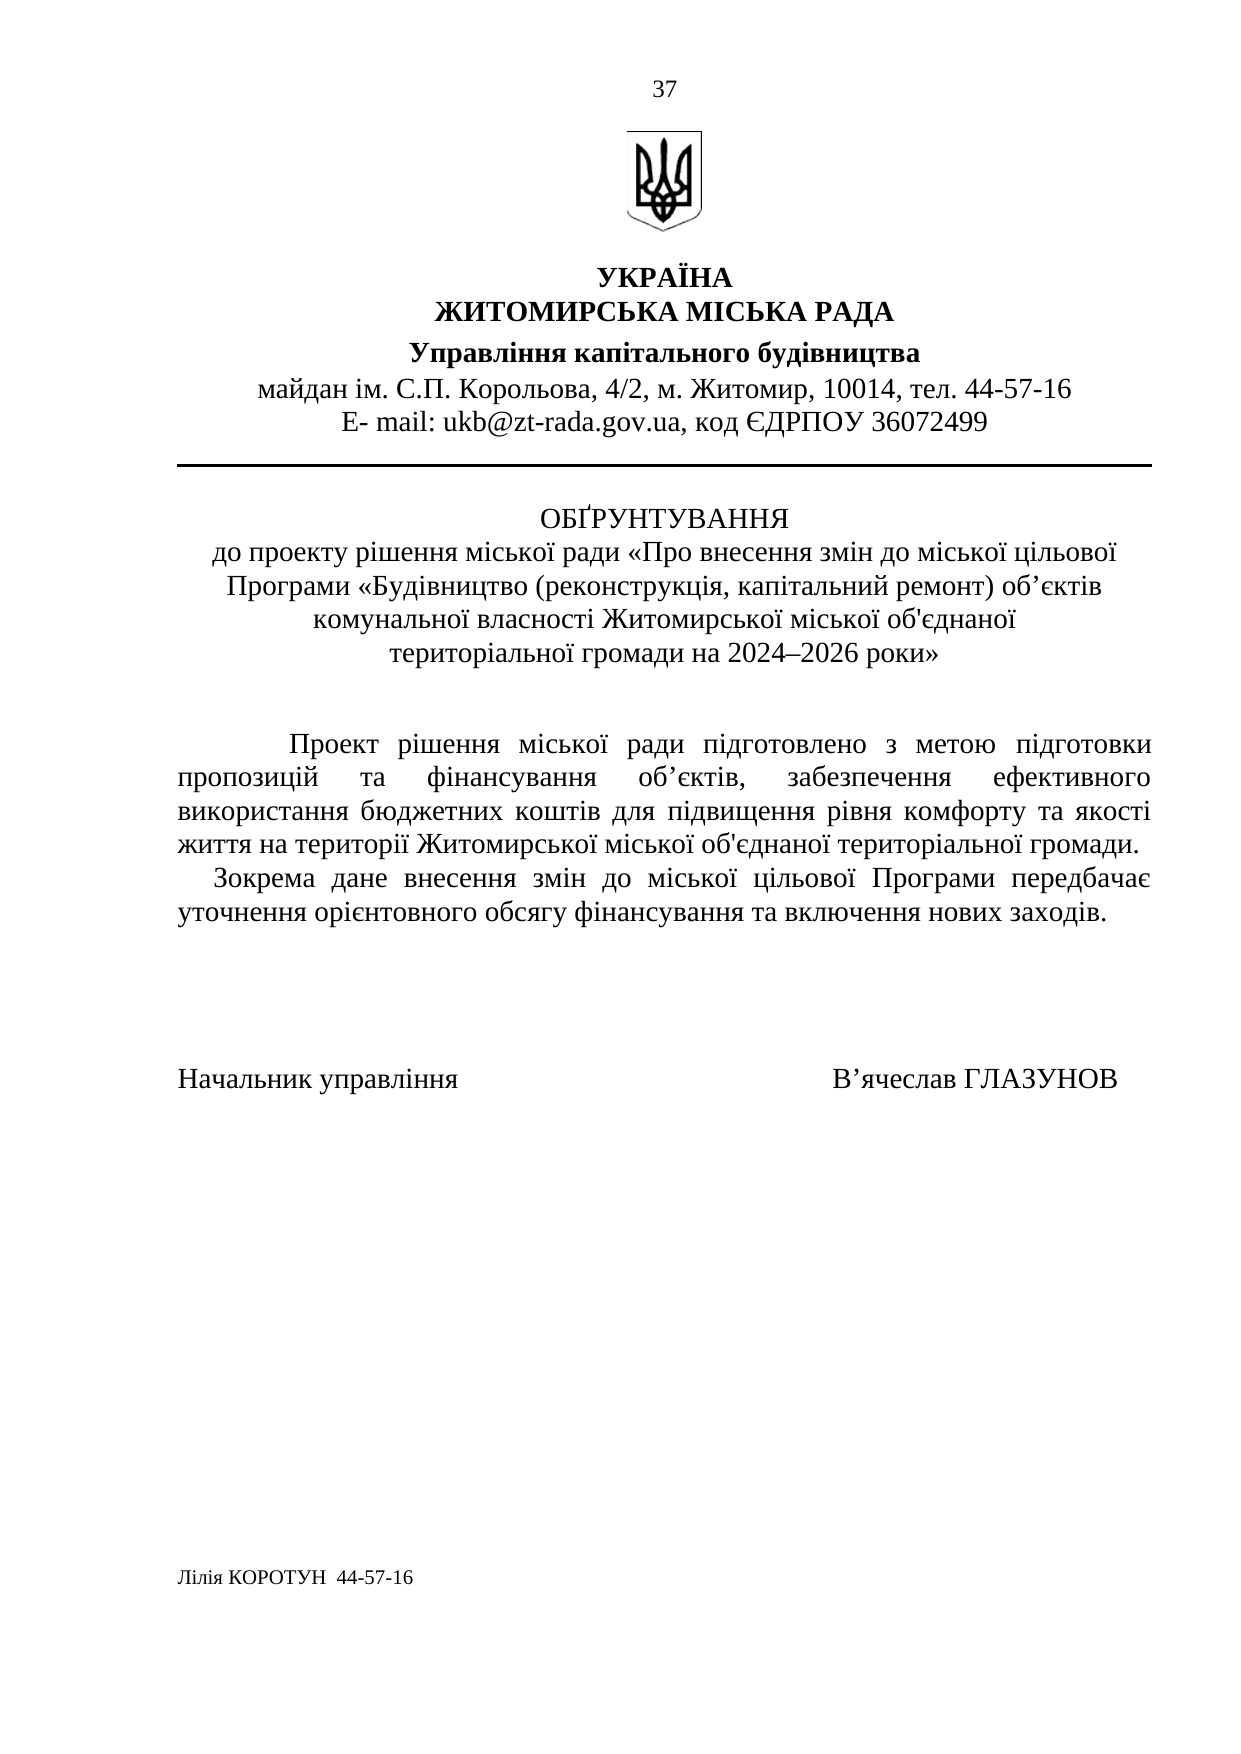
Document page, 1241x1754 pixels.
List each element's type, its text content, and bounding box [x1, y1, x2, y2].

text ЖИТОМИРСЬКА МІСЬКА РАДА [177, 294, 1152, 327]
text ОБҐРУНТУВАННЯ [177, 501, 1152, 534]
text Програми «Будівництво (реконструкція, капітальний ремонт) об’єктів комунальної власності Житомирської міської об'єднаної територіальної громади на 2024–2026 роки» [177, 568, 1152, 668]
text до проекту рішення міської ради «Про внесення змін до міської цільової [177, 534, 1152, 568]
text Зокрема дане внесення змін до міської цільової Програми передбачає уточнення орієнтовного обсягу фінансування та включення нових заходів. [177, 860, 1152, 927]
text УКРАЇНА [177, 260, 1152, 294]
text Проект рішення міської ради підготовлено з метою підготовки пропозицій та фінансування об’єктів, забезпечення ефективного використання бюджетних коштів для підвищення рівня комфорту та якості життя на території Житомирської міської об'єднаної територіальної громади. [177, 726, 1152, 860]
text E- mail: ukb@zt-rada.gov.ua, код ЄДРПОУ 36072499 [177, 404, 1152, 438]
picture [627, 131, 702, 232]
text Начальник управління В’ячеслав ГЛАЗУНОВ [177, 1061, 1152, 1095]
text Управління капітального будівництва [177, 327, 1152, 371]
text майдан ім. С.П. Корольова, 4/2, м. Житомир, 10014, тел. 44-57-16 [177, 371, 1152, 404]
text Лілія КОРОТУН 44-57-16 [177, 1564, 1152, 1589]
